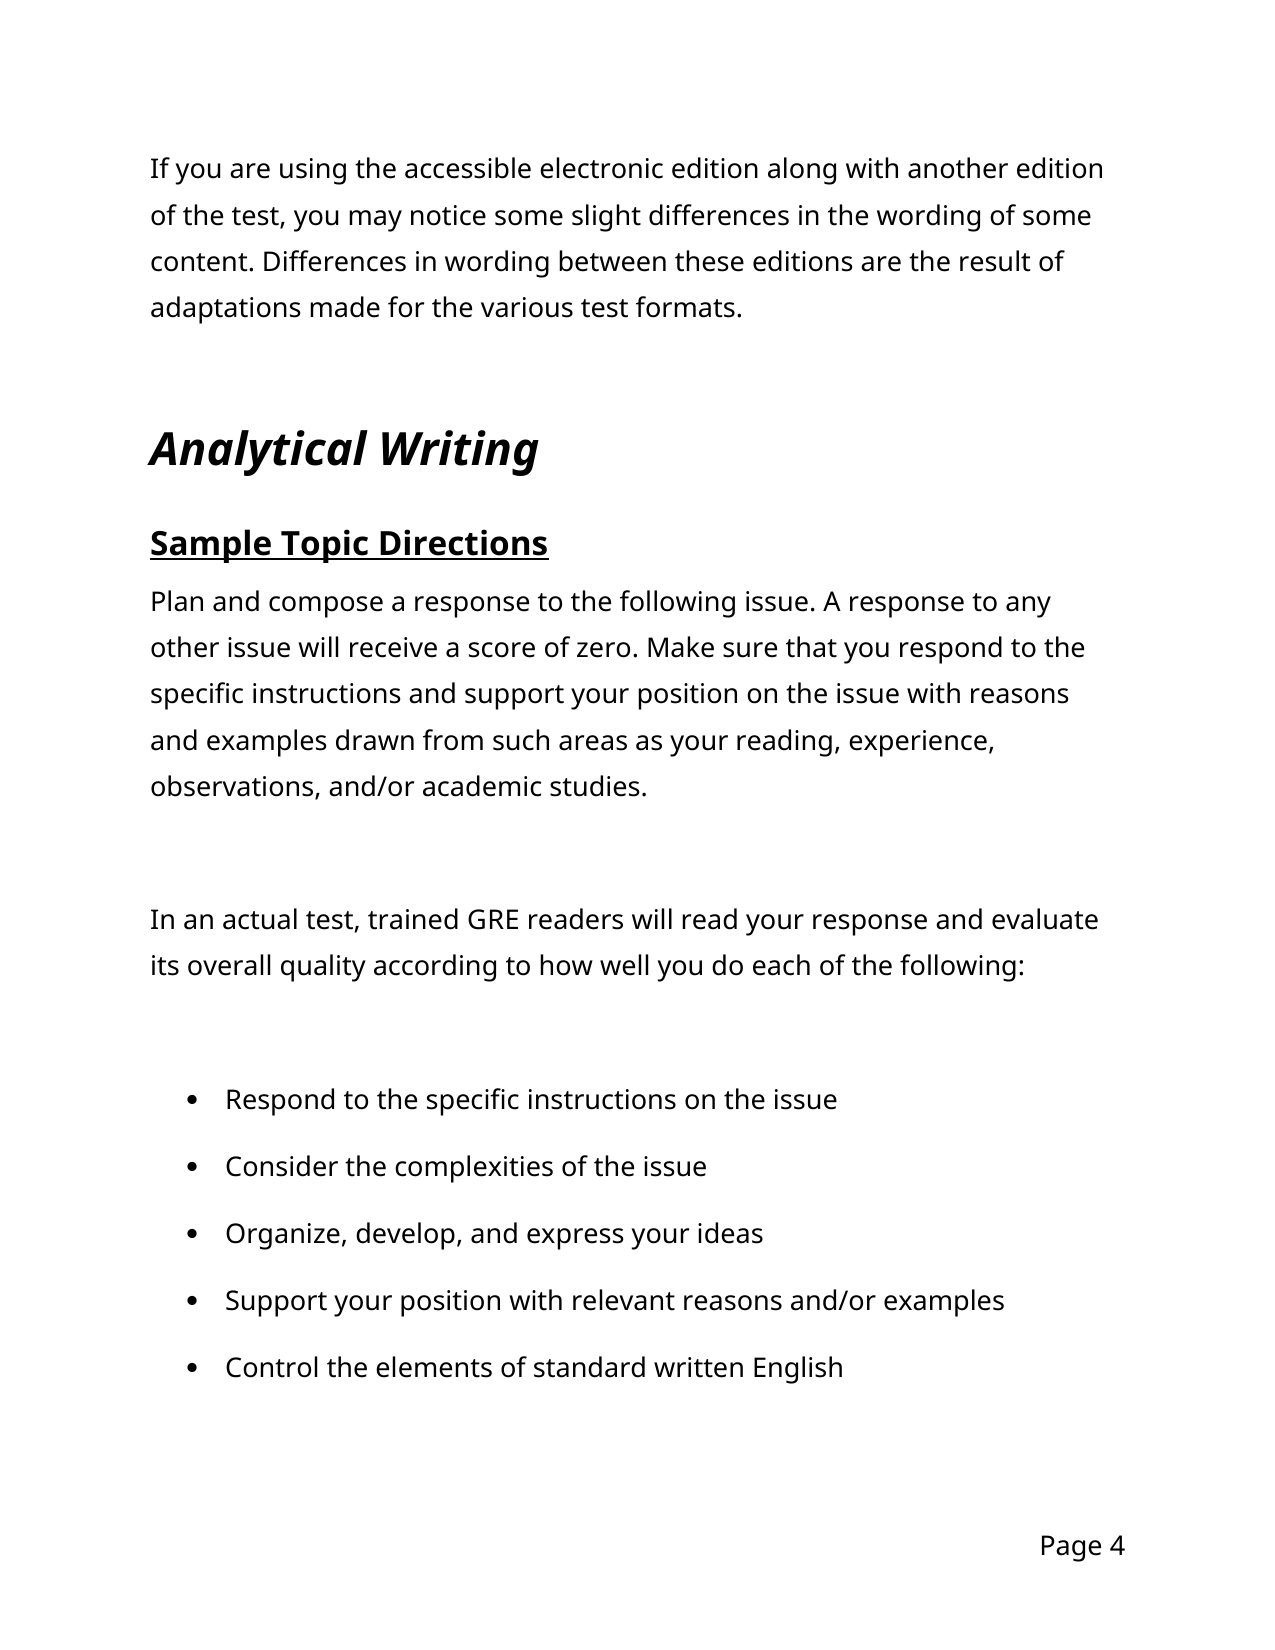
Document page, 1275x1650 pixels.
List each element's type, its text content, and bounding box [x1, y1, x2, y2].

subtitle Sample Topic Directions [150, 520, 1125, 565]
list Support your position with relevant reasons and/or examples [187, 1281, 1125, 1318]
text In an actual test, trained G R E readers will read your response and evaluate its overall quality according to how well you do each of the following: [150, 901, 1125, 984]
subtitle Analytical Writing [150, 417, 1125, 479]
list Organize, develop, and express your ideas [187, 1214, 1125, 1251]
list Consider the complexities of the issue [187, 1147, 1125, 1184]
text If you are using the accessible electronic edition along with another edition of the test, you may notice some slight differences in the wording of some content. Differences in wording between these editions are the result of adaptations made for the various test formats. [150, 150, 1125, 325]
list Control the elements of standard written English [187, 1348, 1125, 1385]
list Respond to the specific instructions on the issue [187, 1081, 1125, 1117]
text Plan and compose a response to the following issue. A response to any other issue will receive a score of zero. Make sure that you respond to the specific instructions and support your position on the issue with reasons and examples drawn from such areas as your reading, experience, observations, and/or academic studies. [150, 583, 1125, 804]
